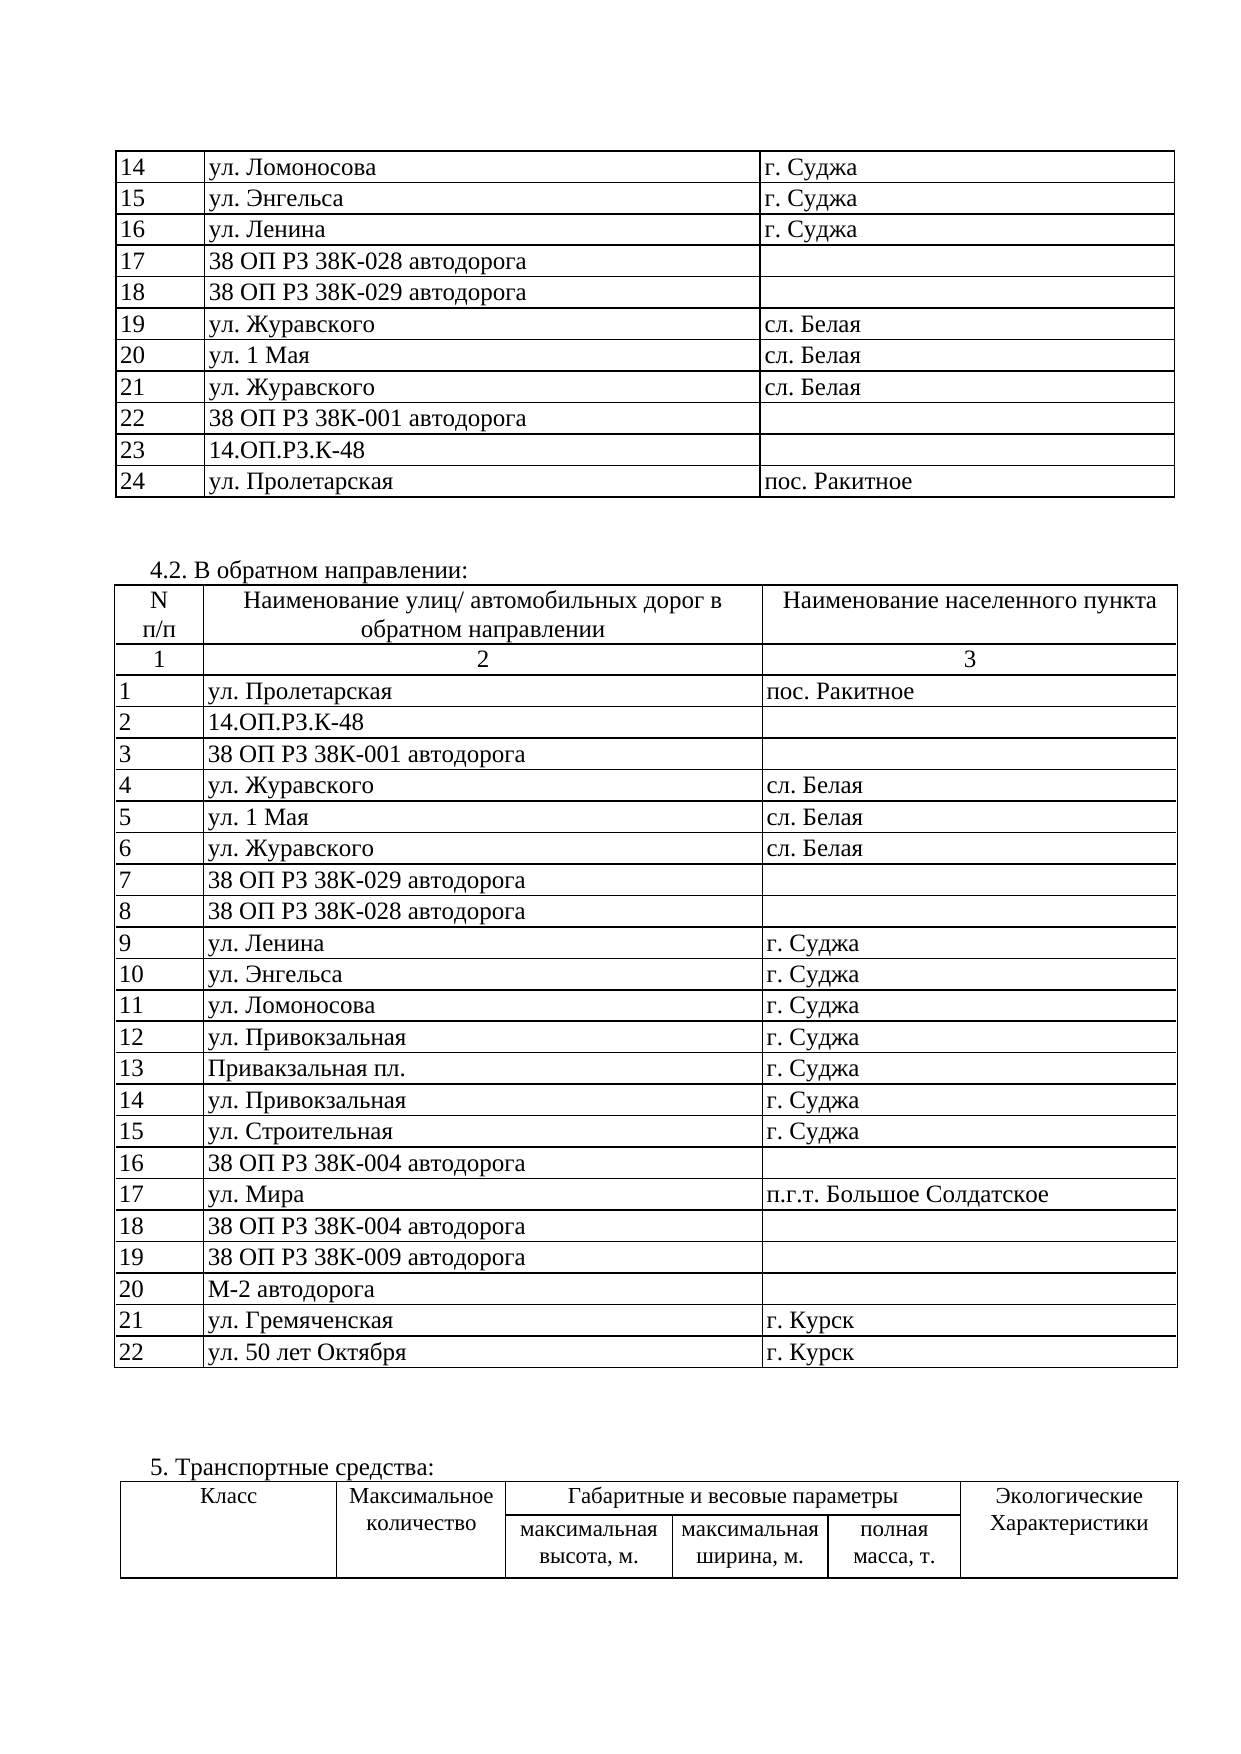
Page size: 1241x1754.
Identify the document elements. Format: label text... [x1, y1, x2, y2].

table_cell ул. Привокзальная [204, 1022, 762, 1052]
table_cell г. Суджа [761, 215, 1174, 244]
table_cell [761, 246, 1174, 276]
table_cell 15 [115, 1116, 203, 1146]
table_cell 22 [117, 403, 204, 433]
table_header Наименование улиц/ автомобильных дорог в обратном направлении [204, 586, 762, 643]
table_cell ул. Пролетарская [205, 466, 759, 496]
table_cell ул. Мира [204, 1179, 762, 1209]
table_cell ул. Журавского [204, 770, 762, 800]
table_cell сл. Белая [761, 372, 1174, 402]
table_cell ул. Энгельса [204, 959, 762, 989]
table_cell 6 [115, 833, 203, 863]
table_cell ул. Журавского [205, 372, 759, 402]
table_cell п.г.т. Большое Солдатское [763, 1178, 1177, 1209]
table_cell 2 [204, 645, 762, 674]
table_cell сл. Белая [763, 769, 1177, 800]
table_cell 12 [115, 1021, 203, 1052]
table_cell ул. Журавского [204, 833, 762, 863]
table_header N п/п [115, 586, 203, 643]
table_cell 8 [115, 896, 203, 926]
table_cell г. Суджа [761, 183, 1174, 213]
table_cell 21 [115, 1305, 203, 1335]
table_cell 19 [115, 1242, 203, 1272]
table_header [961, 1482, 1177, 1577]
table_cell 2 [115, 707, 203, 737]
table_cell г. Курск [763, 1304, 1177, 1335]
table_cell 38 ОП РЗ 38К-009 автодорога [204, 1242, 762, 1272]
table_cell 7 [115, 864, 203, 894]
table_cell пос. Ракитное [763, 674, 1177, 706]
table_cell [761, 277, 1174, 307]
table_cell 10 [115, 959, 203, 989]
table_cell 11 [115, 990, 203, 1020]
table_cell г. Курск [763, 1335, 1177, 1366]
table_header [337, 1482, 505, 1577]
table_cell 23 [117, 435, 204, 464]
table_cell 38 ОП РЗ 38К-001 автодорога [205, 403, 759, 433]
table_cell 14.ОП.РЗ.К-48 [205, 435, 759, 464]
table_cell 38 ОП РЗ 38К-028 автодорога [204, 896, 762, 926]
table_cell ул. Энгельса [205, 183, 759, 213]
table_cell 1 [115, 644, 203, 674]
table_cell [763, 706, 1177, 737]
table_cell [763, 895, 1177, 926]
table_cell ул. Гремяченская [204, 1305, 762, 1335]
table_cell г. Суджа [763, 1020, 1177, 1052]
table_cell г. Суджа [763, 1115, 1177, 1146]
table_cell ул. Ломоносова [204, 991, 762, 1020]
table_cell 24 [117, 466, 204, 496]
table_cell 16 [117, 215, 204, 244]
table_cell ул. 50 лет Октября [204, 1337, 762, 1366]
table_cell г. Суджа [763, 1052, 1177, 1083]
table_cell г. Суджа [763, 989, 1177, 1020]
table_cell 18 [117, 277, 204, 307]
table_cell 38 ОП РЗ 38К-001 автодорога [204, 739, 762, 769]
table_cell 14 [117, 152, 204, 181]
table_cell 38 ОП РЗ 38К-028 автодорога [205, 246, 759, 276]
table_cell [763, 1272, 1177, 1303]
table_cell 21 [117, 372, 204, 402]
table_cell 38 ОП РЗ 38К-004 автодорога [204, 1211, 762, 1241]
table_cell 38 ОП РЗ 38К-029 автодорога [205, 277, 759, 307]
table_cell [763, 1209, 1177, 1241]
table_cell максимальная ширина, м. [673, 1516, 827, 1577]
table_cell ул. Ломоносова [205, 152, 759, 181]
table_header Габаритные и весовые параметры [506, 1482, 960, 1514]
table_cell ул. Ленина [204, 928, 762, 957]
table_cell сл. Белая [761, 309, 1174, 339]
table_header Наименование населенного пункта [763, 586, 1177, 643]
table_cell ул. Ленина [205, 215, 759, 244]
table_cell 20 [117, 340, 204, 370]
table_cell [763, 863, 1177, 894]
table_cell ул. 1 Мая [204, 802, 762, 832]
table_cell 13 [115, 1053, 203, 1083]
table_cell 18 [115, 1210, 203, 1241]
table_cell 22 [115, 1336, 203, 1366]
table_cell 14.ОП.РЗ.К-48 [204, 707, 762, 737]
table_cell М-2 автодорога [204, 1274, 762, 1303]
table_cell ул. 1 Мая [205, 340, 759, 370]
table_cell [763, 1241, 1177, 1272]
table_cell 1 [115, 675, 203, 706]
table_cell 9 [115, 927, 203, 957]
table_cell максимальная высота, м. [506, 1516, 672, 1577]
table_cell 3 [115, 738, 203, 769]
table_cell [761, 435, 1174, 464]
table_cell 15 [117, 183, 204, 213]
table_cell пос. Ракитное [761, 466, 1174, 496]
text 4.2. В обратном направлении: [150, 555, 1090, 584]
table_cell 38 ОП РЗ 38К-029 автодорога [204, 865, 762, 894]
table_cell 3 [763, 643, 1177, 674]
table_cell 38 ОП РЗ 38К-004 автодорога [204, 1148, 762, 1178]
table_cell 5 [115, 801, 203, 832]
table_cell г. Суджа [763, 926, 1177, 957]
table_cell 19 [117, 309, 204, 339]
table_header Класс [121, 1482, 336, 1577]
table_cell Привакзальная пл. [204, 1053, 762, 1083]
table_cell 17 [117, 246, 204, 276]
table_cell 17 [115, 1179, 203, 1209]
table_cell сл. Белая [761, 340, 1174, 370]
table_cell г. Суджа [763, 1083, 1177, 1115]
table_cell г. Суджа [763, 958, 1177, 989]
table_cell г. Суджа [761, 152, 1174, 181]
table_cell сл. Белая [763, 800, 1177, 832]
table_cell [763, 1146, 1177, 1178]
text 5. Транспортные средства: [150, 1452, 1090, 1481]
table_cell сл. Белая [763, 832, 1177, 863]
table_cell ул. Строительная [204, 1116, 762, 1146]
table_cell ул. Привокзальная [204, 1085, 762, 1115]
table_cell 4 [115, 770, 203, 800]
table_cell ул. Пролетарская [204, 676, 762, 706]
table_cell [761, 403, 1174, 433]
table_cell 14 [115, 1084, 203, 1115]
table_cell 20 [115, 1273, 203, 1303]
table_cell полная масса, т. [829, 1516, 960, 1577]
table_cell 16 [115, 1147, 203, 1178]
table_cell [763, 737, 1177, 769]
table_cell ул. Журавского [205, 309, 759, 339]
